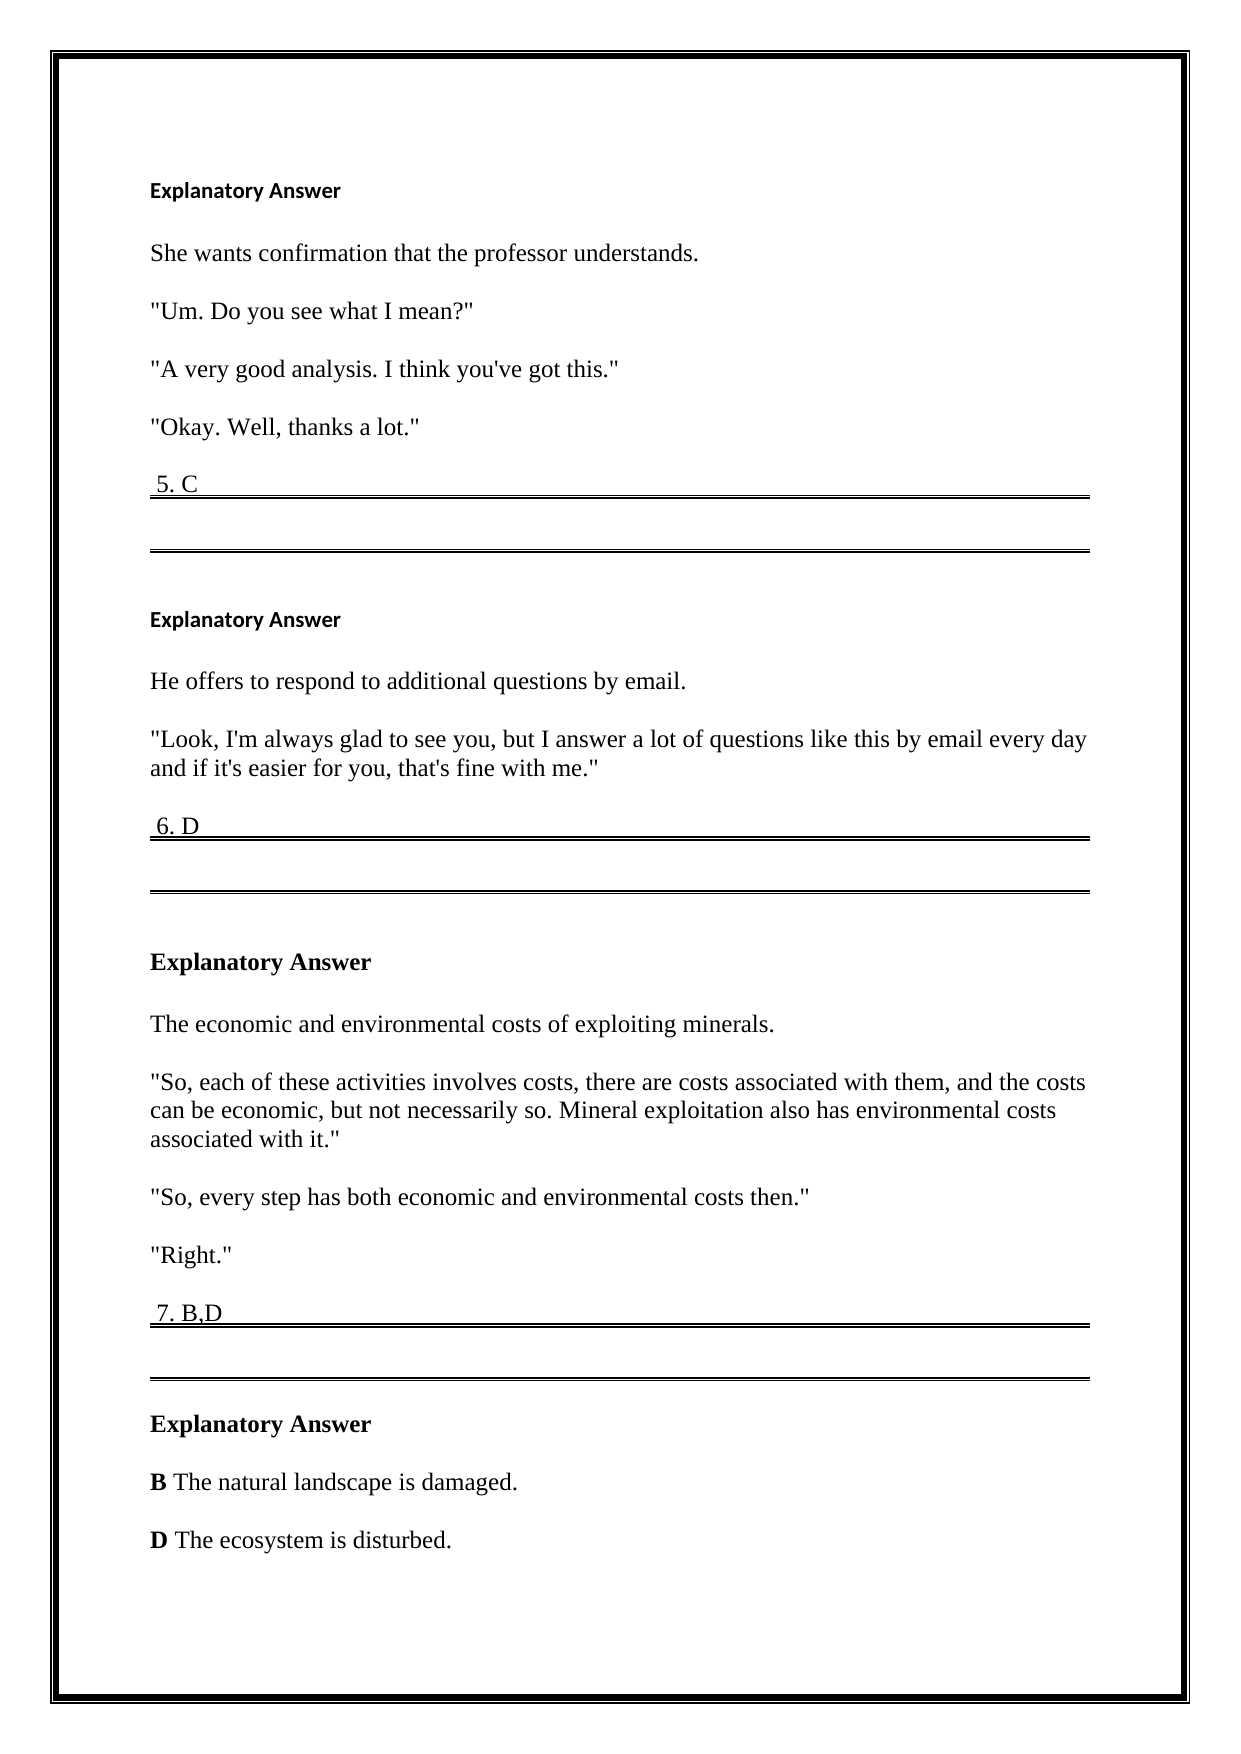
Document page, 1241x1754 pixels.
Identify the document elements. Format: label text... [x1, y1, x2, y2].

text "Look, I'm always glad to see you, but I answer a lot of questions like this by email every day and if it's easier for you, that's fine with me." [150, 724, 1090, 782]
text D The ecosystem is disturbed. [150, 1525, 1090, 1554]
text 7. B,D [150, 1298, 1090, 1323]
text Explanatory Answer [150, 1409, 1090, 1438]
text 6. D [150, 811, 1090, 836]
text He offers to respond to additional questions by email. [150, 666, 1090, 695]
text "Um. Do you see what I mean?" [150, 296, 1090, 324]
text "So, every step has both economic and environmental costs then." [150, 1182, 1090, 1211]
text Explanatory Answer [150, 605, 1090, 633]
text Explanatory Answer [150, 947, 1090, 975]
text B The natural landscape is damaged. [150, 1467, 1090, 1496]
text She wants confirmation that the professor understands. [150, 238, 1090, 267]
text "A very good analysis. I think you've got this." [150, 354, 1090, 382]
text "So, each of these activities involves costs, there are costs associated with them, and the costs can be economic, but not necessarily so. Mineral exploitation also has environmental costs associated with it." [150, 1067, 1090, 1153]
text "Okay. Well, thanks a lot." [150, 412, 1090, 440]
text Explanatory Answer [150, 176, 1090, 204]
text "Right." [150, 1240, 1090, 1269]
text 5. C [150, 469, 1090, 495]
text The economic and environmental costs of exploiting minerals. [150, 1009, 1090, 1038]
